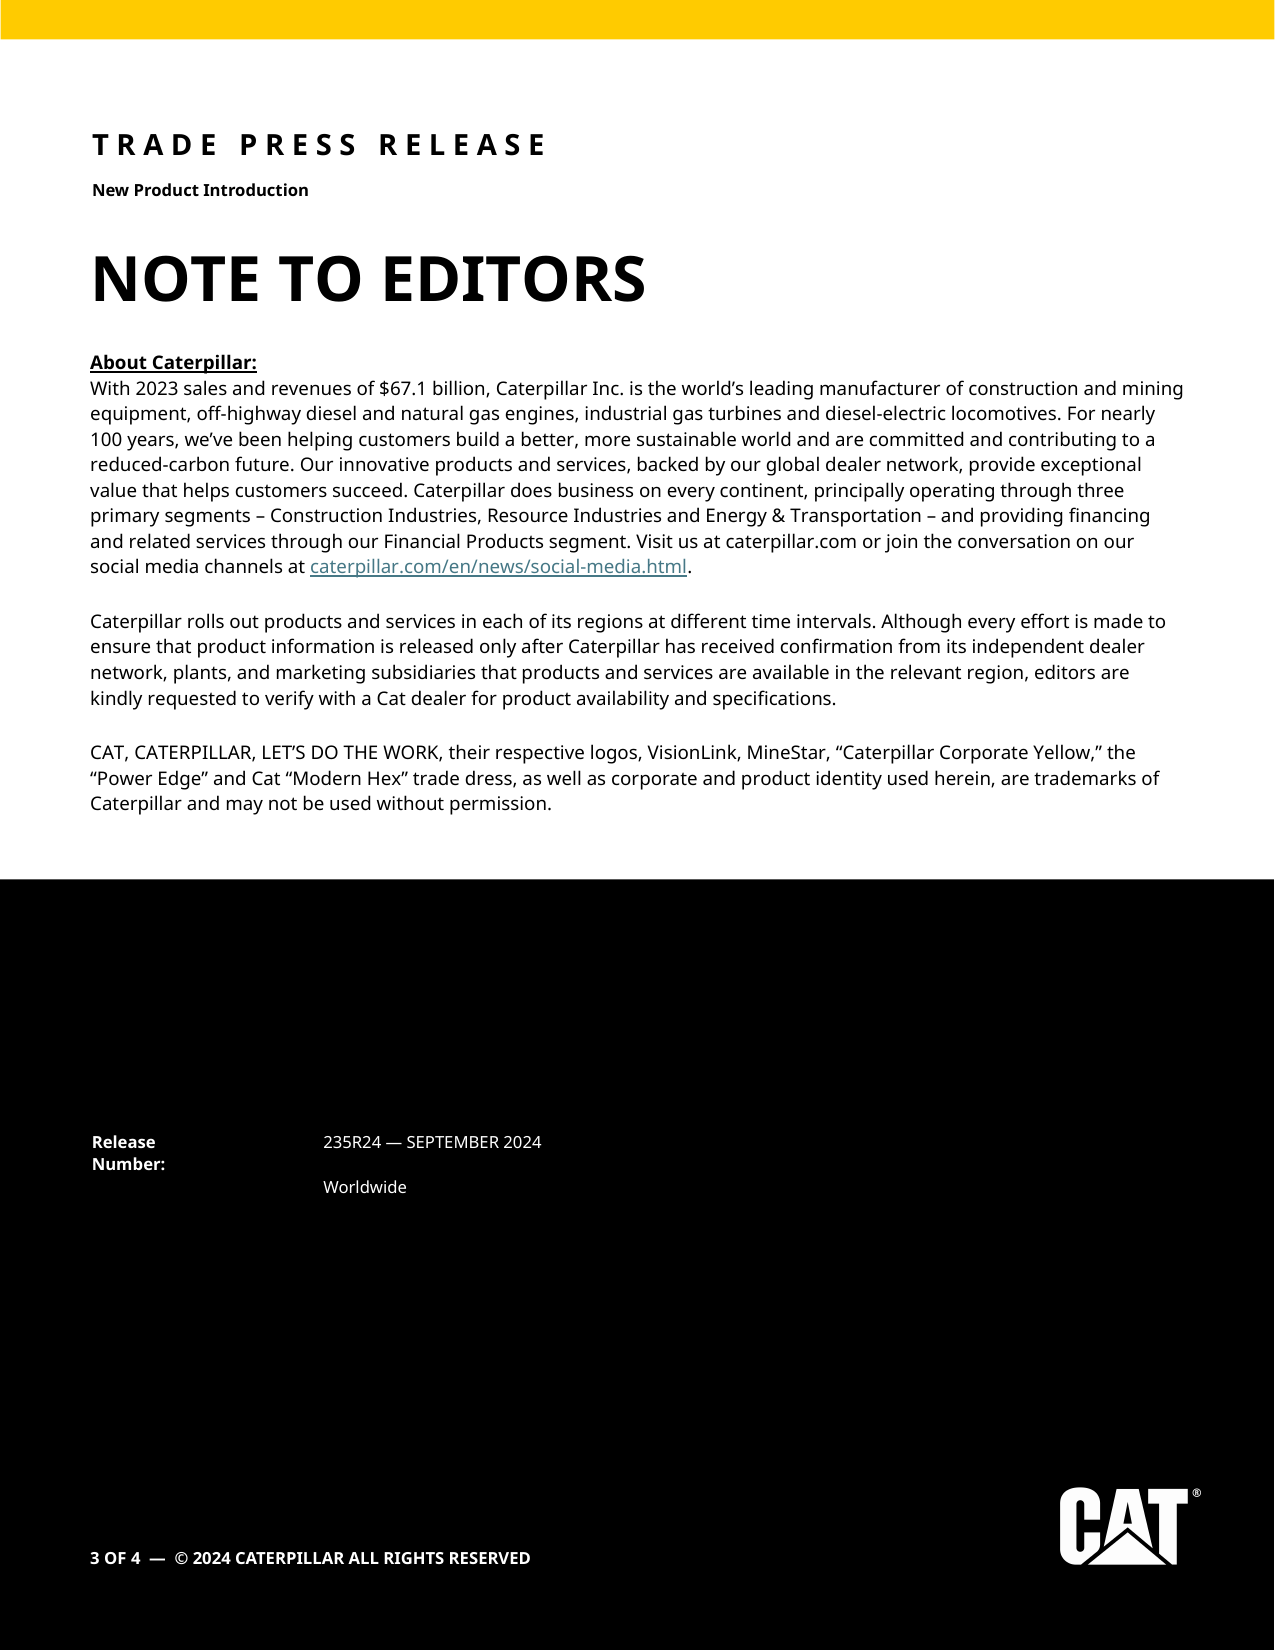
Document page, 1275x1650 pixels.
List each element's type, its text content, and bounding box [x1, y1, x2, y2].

picture [1058, 1485, 1203, 1567]
text About Caterpillar: With 2023 sales and revenues of $67.1 billion, Caterpillar Inc. is the world’s leading manufacturer of construction and mining equipment, off-highway diesel and natural gas engines, industrial gas turbines and diesel-electric locomotives. For nearly 100 years, we’ve been helping customers build a better, more sustainable world and are committed and contributing to a reduced-carbon future. Our innovative products and services, backed by our global dealer network, provide exceptional value that helps customers succeed. Caterpillar does business on every continent, principally operating through three primary segments – Construction Industries, Resource Industries and Energy & Transportation – and providing financing and related services through our Financial Products segment. Visit us at caterpillar.com or join the conversation on our social media channels at caterpillar.com/en/news/social-media.html. [90, 349, 1185, 579]
text CAT, CATERPILLAR, LET’S DO THE WORK, their respective logos, VisionLink, MineStar, “Caterpillar Corporate Yellow,” the “Power Edge” and Cat “Modern Hex” trade dress, as well as corporate and product identity used herein, are trademarks of Caterpillar and may not be used without permission. [90, 739, 1185, 816]
text Caterpillar rolls out products and services in each of its regions at different time intervals. Although every effort is made to ensure that product information is released only after Caterpillar has received confirmation from its independent dealer network, plants, and marketing subsidiaries that products and services are available in the relevant region, editors are kindly requested to verify with a Cat dealer for product availability and specifications. [90, 608, 1185, 710]
text NOTE TO EDITORS [90, 235, 1185, 320]
